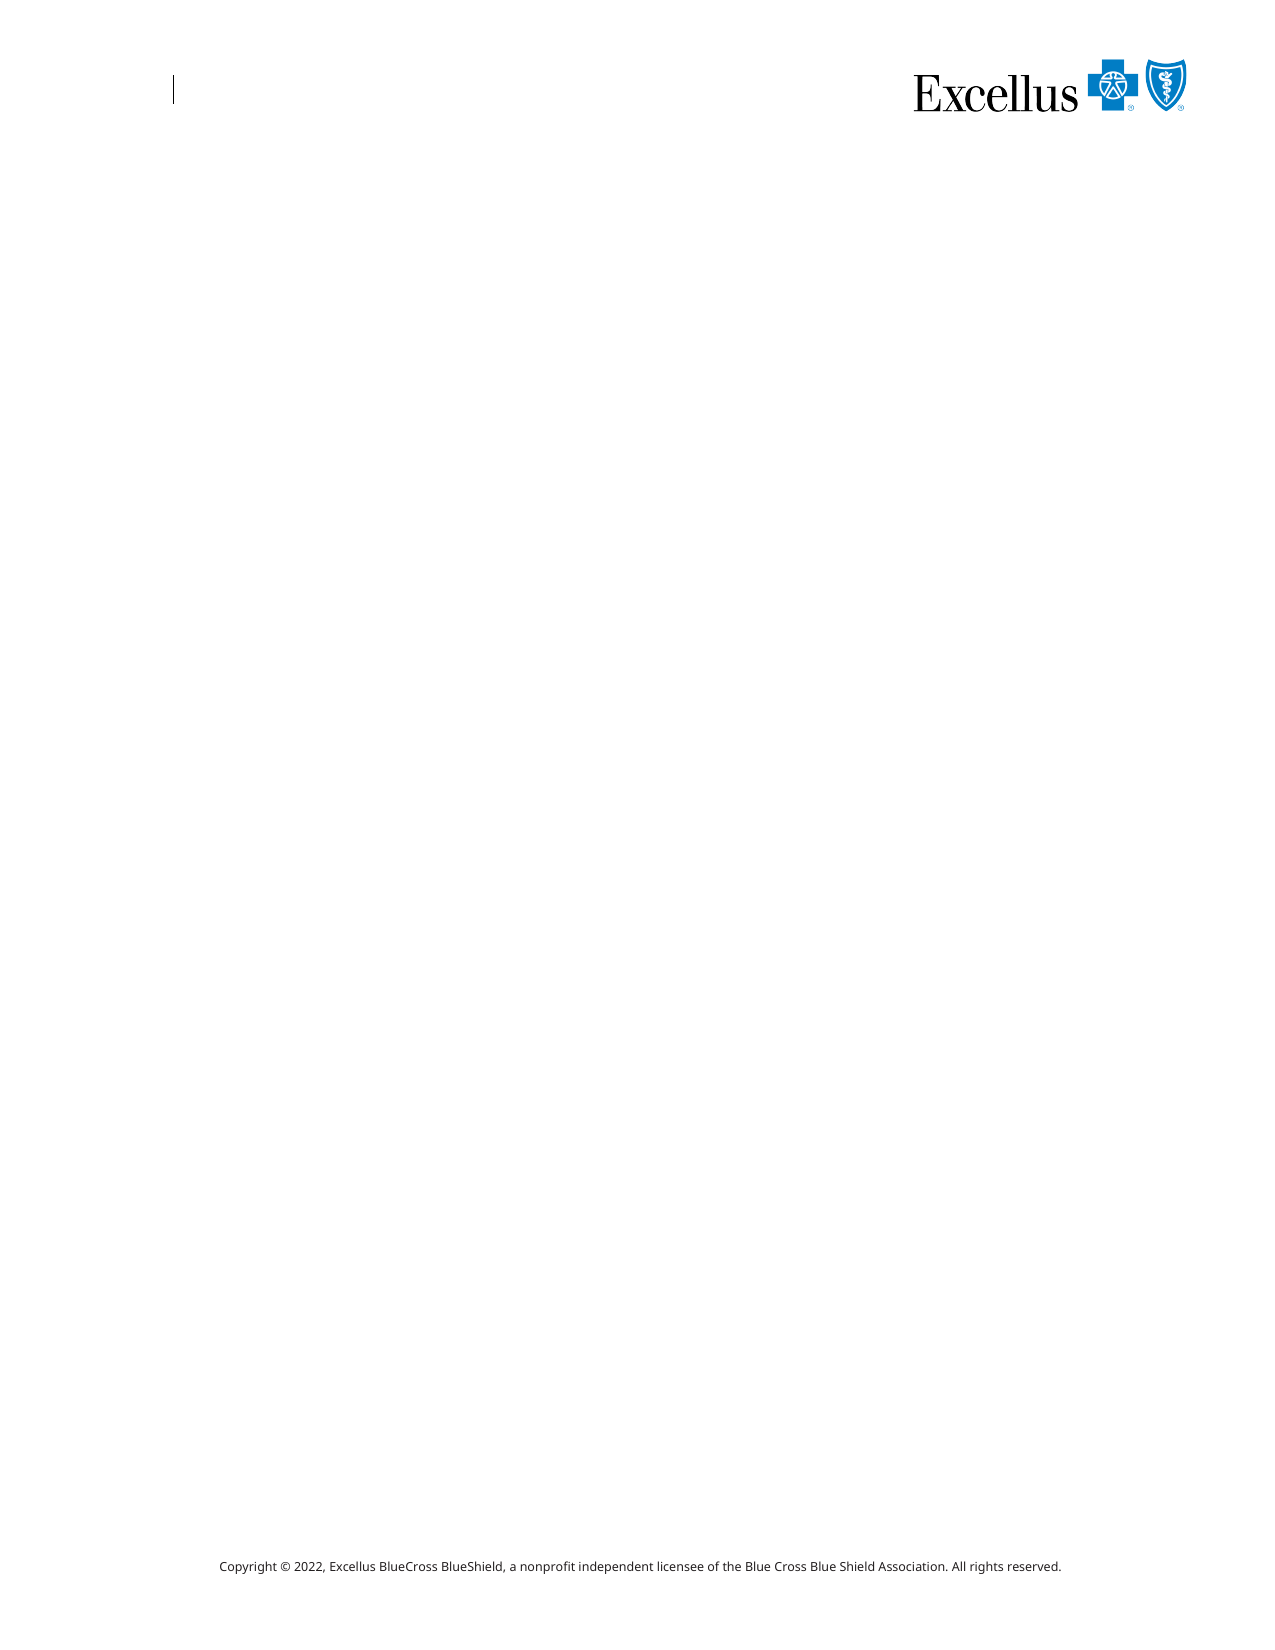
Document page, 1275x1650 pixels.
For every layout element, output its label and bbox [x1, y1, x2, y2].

picture [913, 59, 1187, 112]
